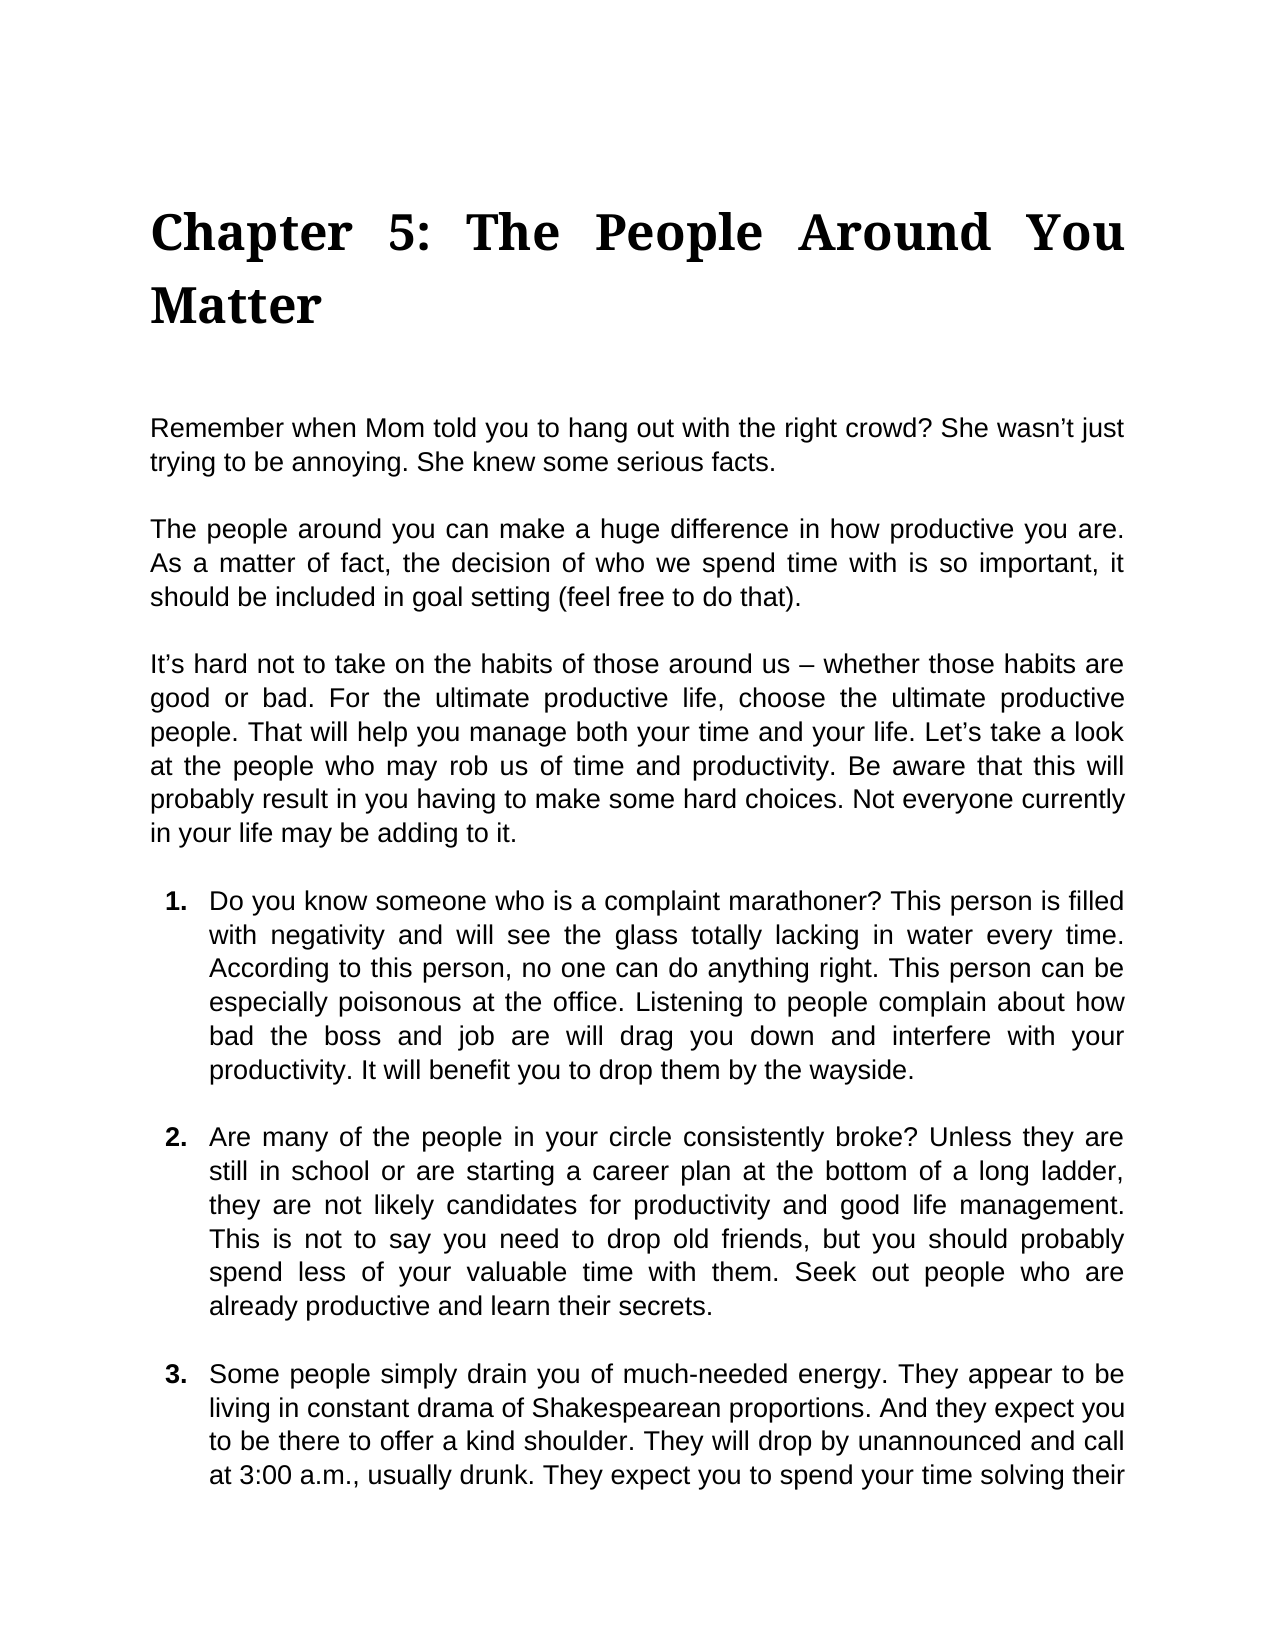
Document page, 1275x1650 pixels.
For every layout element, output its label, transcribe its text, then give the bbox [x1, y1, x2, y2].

text It’s hard not to take on the habits of those around us – whether those habits are good or bad. For the ultimate productive life, choose the ultimate productive people. That will help you manage both your time and your life. Let’s take a look at the people who may rob us of time and productivity. Be aware that this will probably result in you having to make some hard choices. Not everyone currently in your life may be adding to it. [150, 648, 1126, 848]
text The people around you can make a huge difference in how productive you are. As a matter of fact, the decision of who we spend time with is so important, it should be included in goal setting (feel free to do that). [150, 513, 1126, 612]
list Do you know someone who is a complaint marathoner? This person is filled with negativity and will see the glass totally lacking in water every time. According to this person, no one can do anything right. This person can be especially poisonous at the office. Listening to people complain about how bad the boss and job are will drag you down and interfere with your productivity. It will benefit you to drop them by the wayside. [165, 885, 1126, 1085]
subtitle Chapter 5: The People Around You Matter [150, 197, 1126, 338]
text Remember when Mom told you to hang out with the right crowd? She wasn’t just trying to be annoying. She knew some serious facts. [150, 412, 1126, 477]
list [165, 1358, 1126, 1490]
list Are many of the people in your circle consistently broke? Unless they are still in school or are starting a career plan at the bottom of a long ladder, they are not likely candidates for productivity and good life management. This is not to say you need to drop old friends, but you should probably spend less of your valuable time with them. Seek out people who are already productive and learn their secrets. [165, 1121, 1126, 1321]
